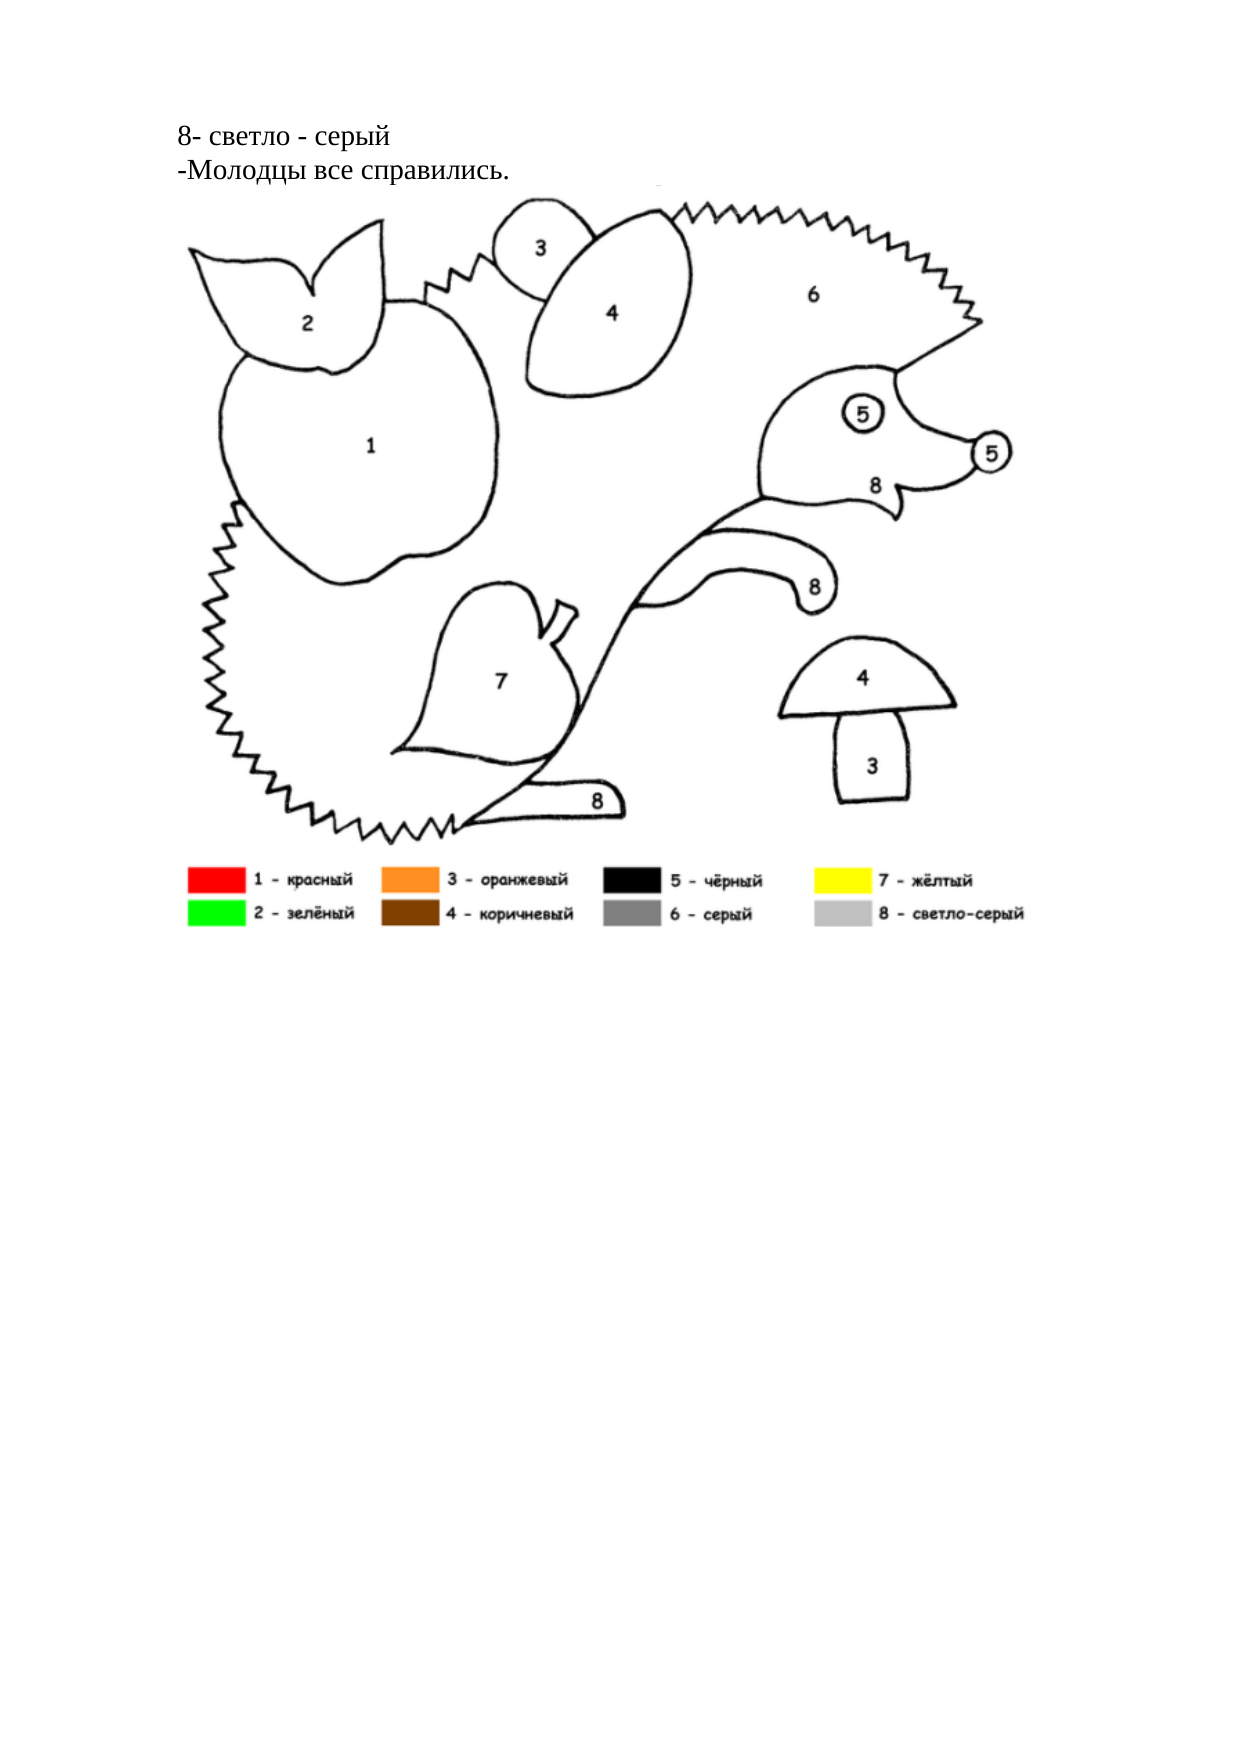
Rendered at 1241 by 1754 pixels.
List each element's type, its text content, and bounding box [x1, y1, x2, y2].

text -Молодцы все справились. [177, 152, 1122, 185]
picture [177, 185, 1029, 956]
text 8- светло - серый [177, 118, 1122, 152]
